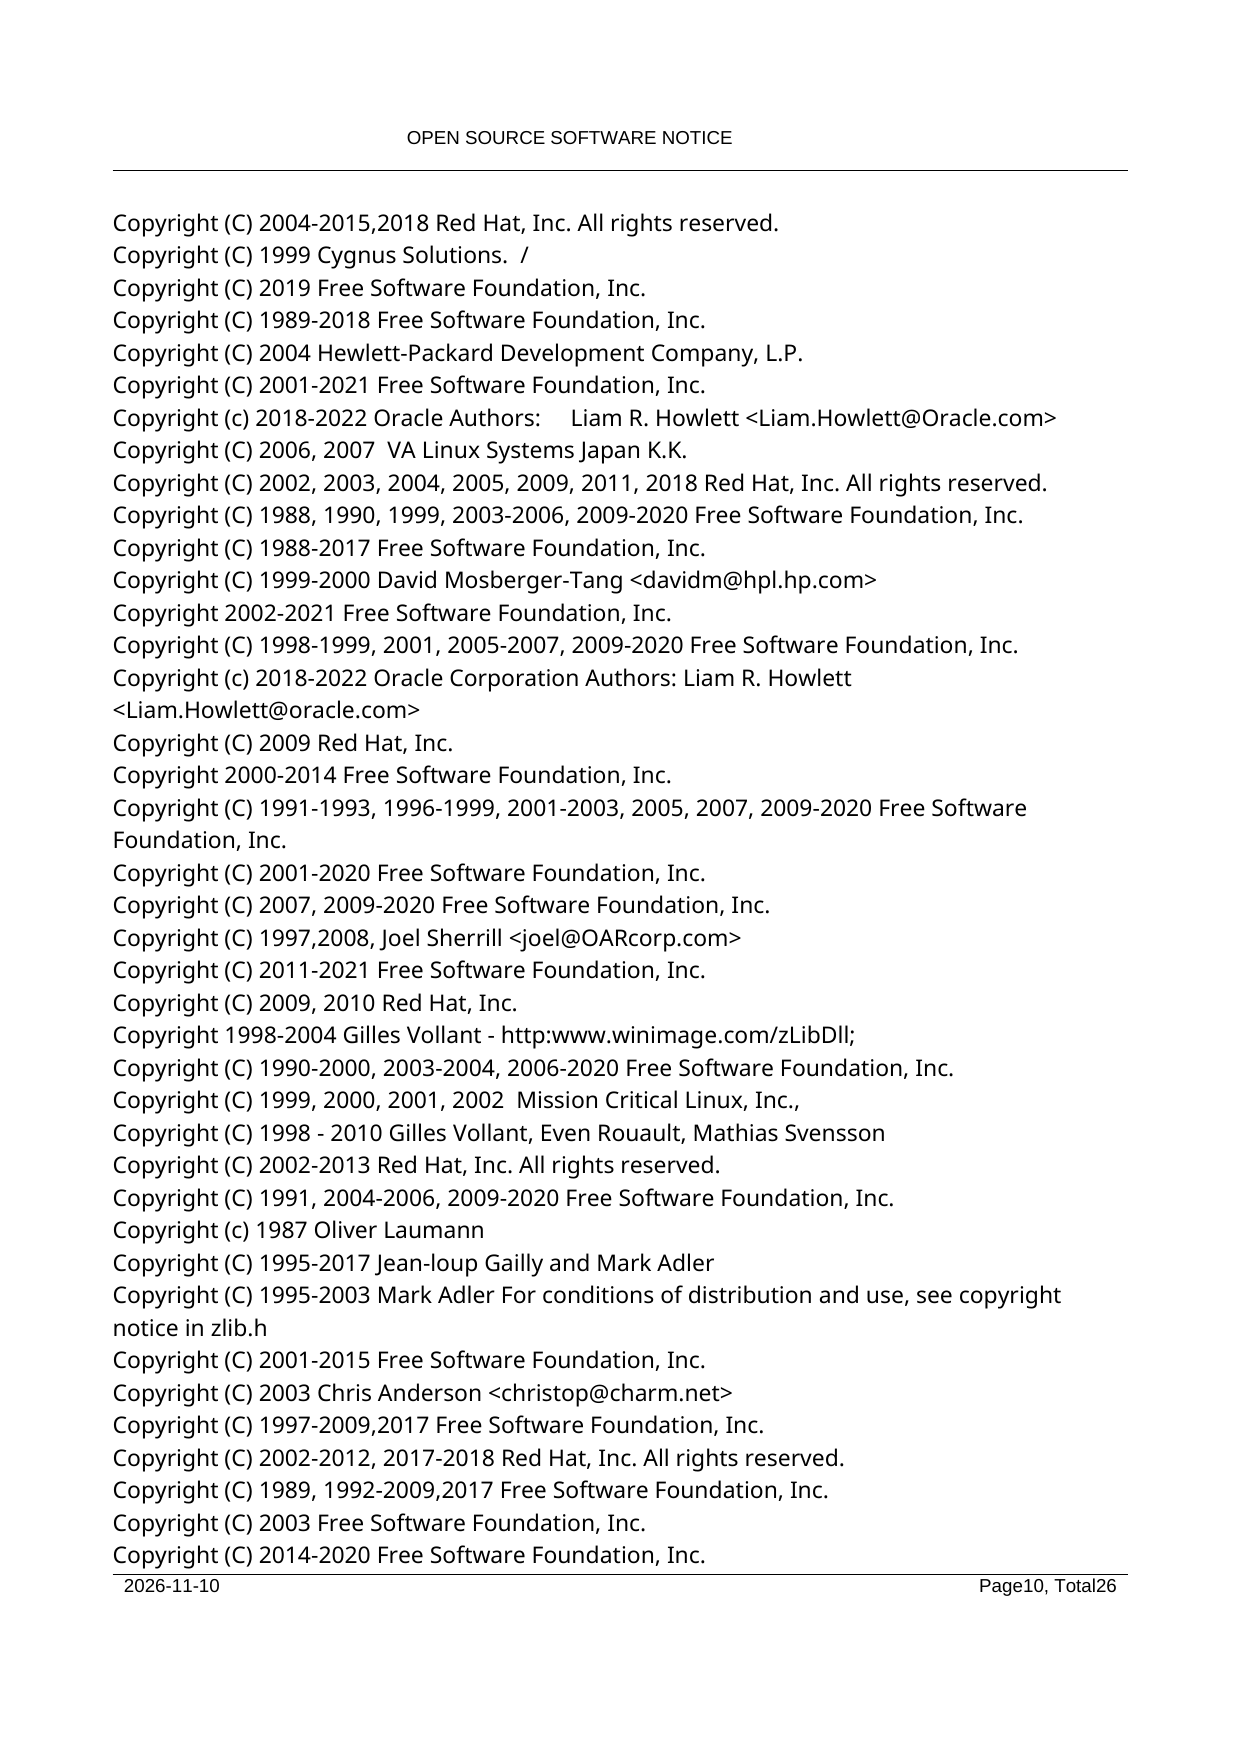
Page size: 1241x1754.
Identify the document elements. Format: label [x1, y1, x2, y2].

text [112, 206, 1128, 1571]
